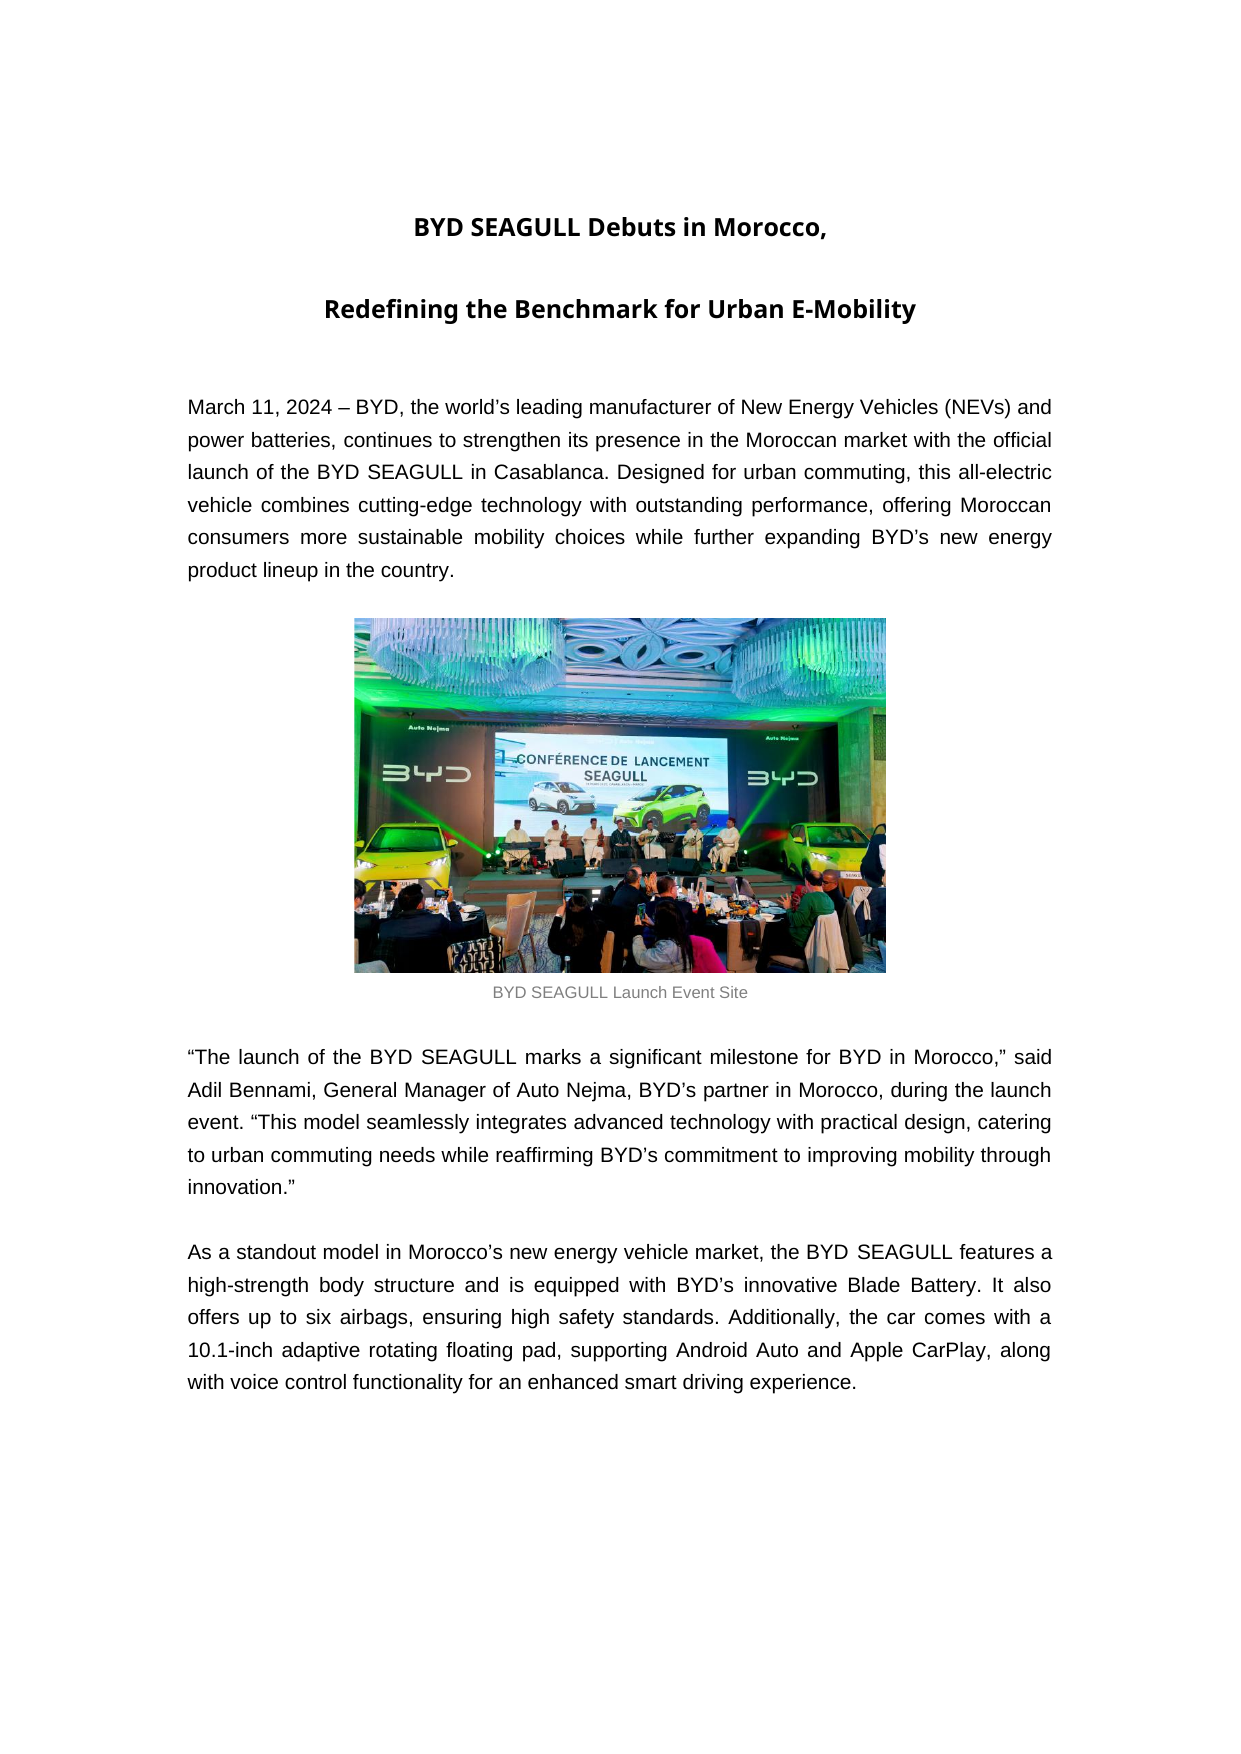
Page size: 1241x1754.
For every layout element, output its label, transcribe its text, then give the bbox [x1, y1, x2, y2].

text BYD SEAGULL Launch Event Site [187, 976, 1053, 1008]
text As a standout model in Morocco’s new energy vehicle market, the BYD SEAGULL features a high-strength body structure and is equipped with BYD’s innovative Blade Battery. It also offers up to six airbags, ensuring high safety standards. Additionally, the car comes with a 10.1-inch adaptive rotating floating pad, supporting Android Auto and Apple CarPlay, along with voice control functionality for an enhanced smart driving experience. [187, 1236, 1053, 1398]
text March 11, 2024 – BYD, the world’s leading manufacturer of New Energy Vehicles (NEVs) and power batteries, continues to strengthen its presence in the Moroccan market with the official launch of the BYD SEAGULL in Casablanca. Designed for urban commuting, this all-electric vehicle combines cutting-edge technology with outstanding performance, offering Moroccan consumers more sustainable mobility choices while further expanding BYD’s new energy product lineup in the country. [187, 391, 1053, 586]
picture [354, 618, 886, 973]
text “The launch of the BYD SEAGULL marks a significant milestone for BYD in Morocco,” said Adil Bennami, General Manager of Auto Nejma, BYD’s partner in Morocco, during the launch event. “This model seamlessly integrates advanced technology with practical design, catering to urban commuting needs while reaffirming BYD’s commitment to improving mobility through innovation.” [187, 1041, 1053, 1203]
text BYD SEAGULL Debuts in Morocco, [187, 194, 1053, 259]
text Redefining the Benchmark for Urban E-Mobility [187, 276, 1053, 341]
